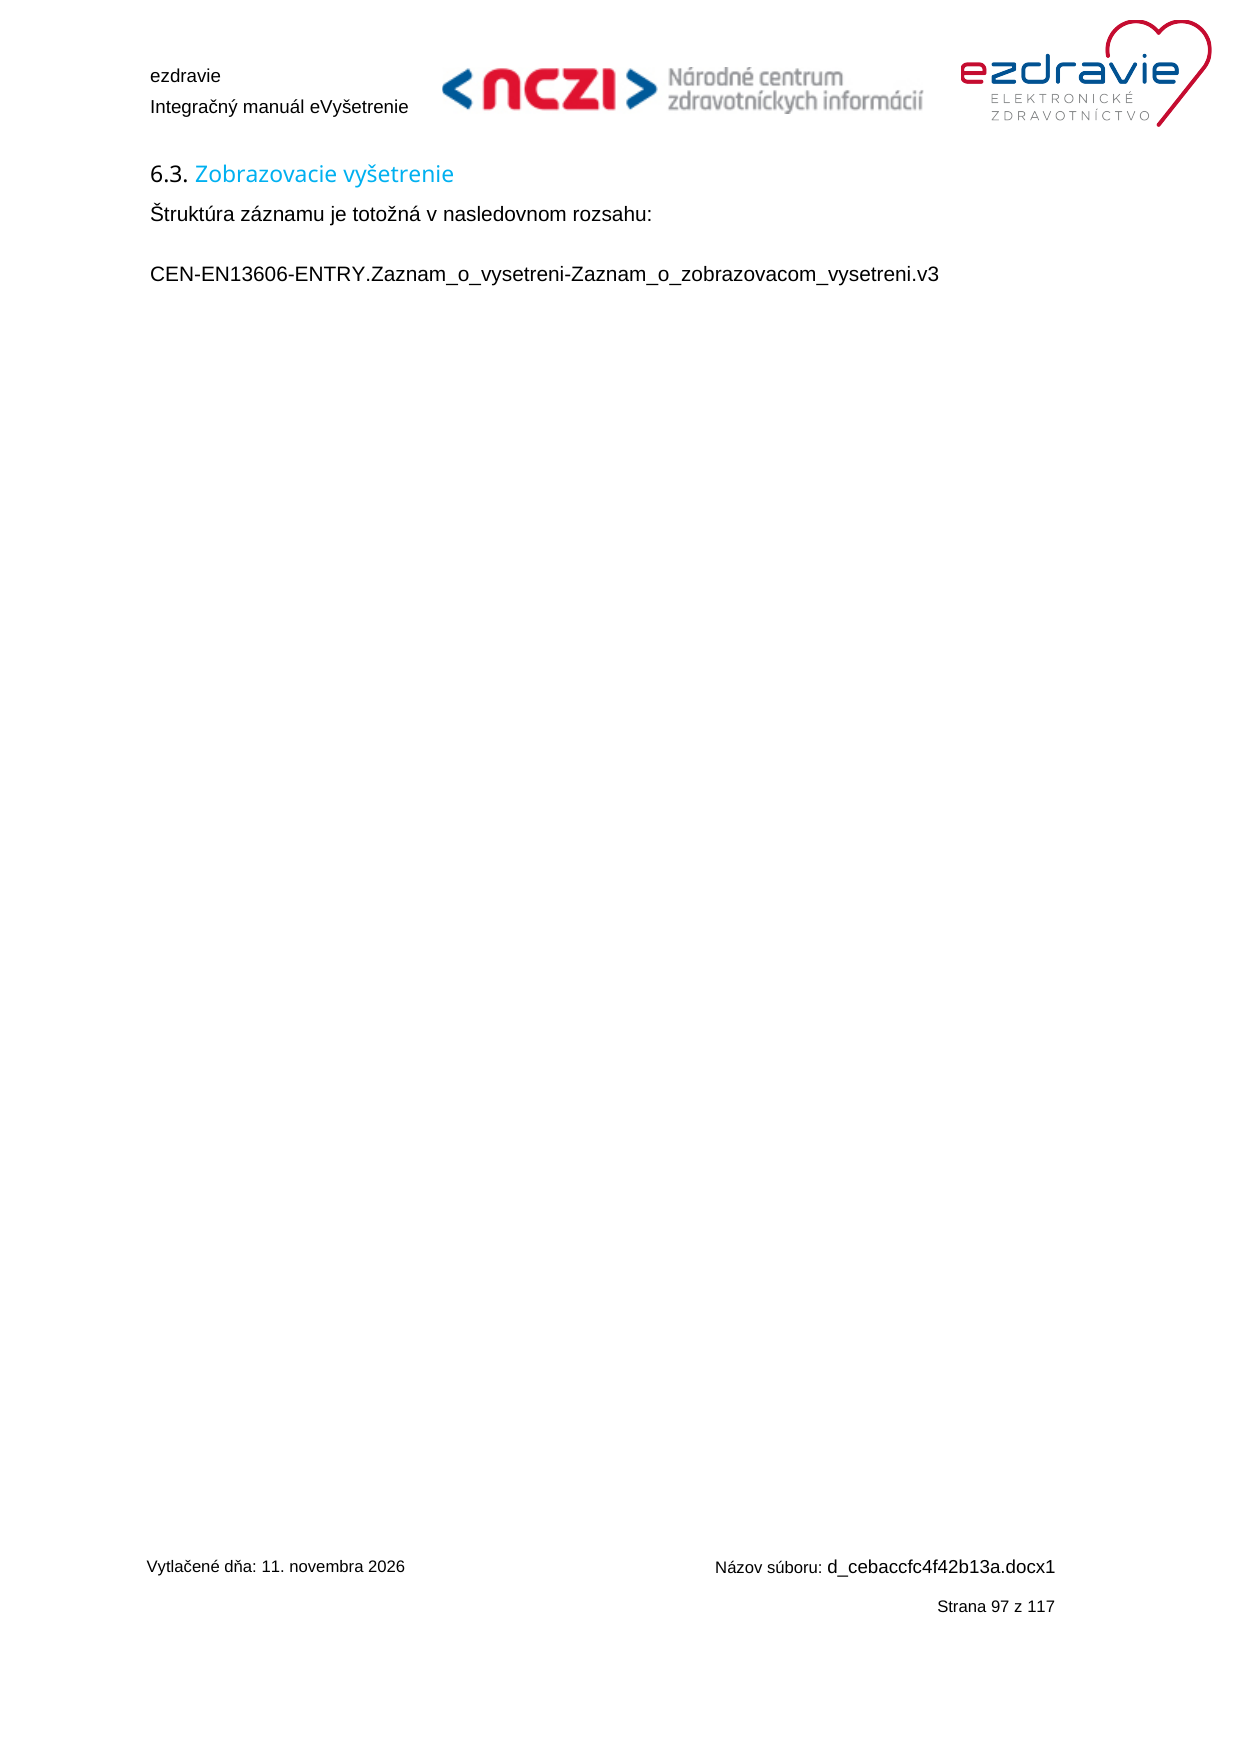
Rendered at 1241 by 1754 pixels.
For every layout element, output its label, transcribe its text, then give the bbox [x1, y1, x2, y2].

text Štruktúra záznamu je totožná v nasledovnom rozsahu: [150, 201, 1090, 225]
picture [961, 20, 1212, 127]
picture [442, 67, 924, 114]
subtitle Zobrazovacie vyšetrenie [150, 158, 1090, 189]
text CEN-EN13606-ENTRY.Zaznam_o_vysetreni-Zaznam_o_zobrazovacom_vysetreni.v3 [150, 262, 1090, 286]
